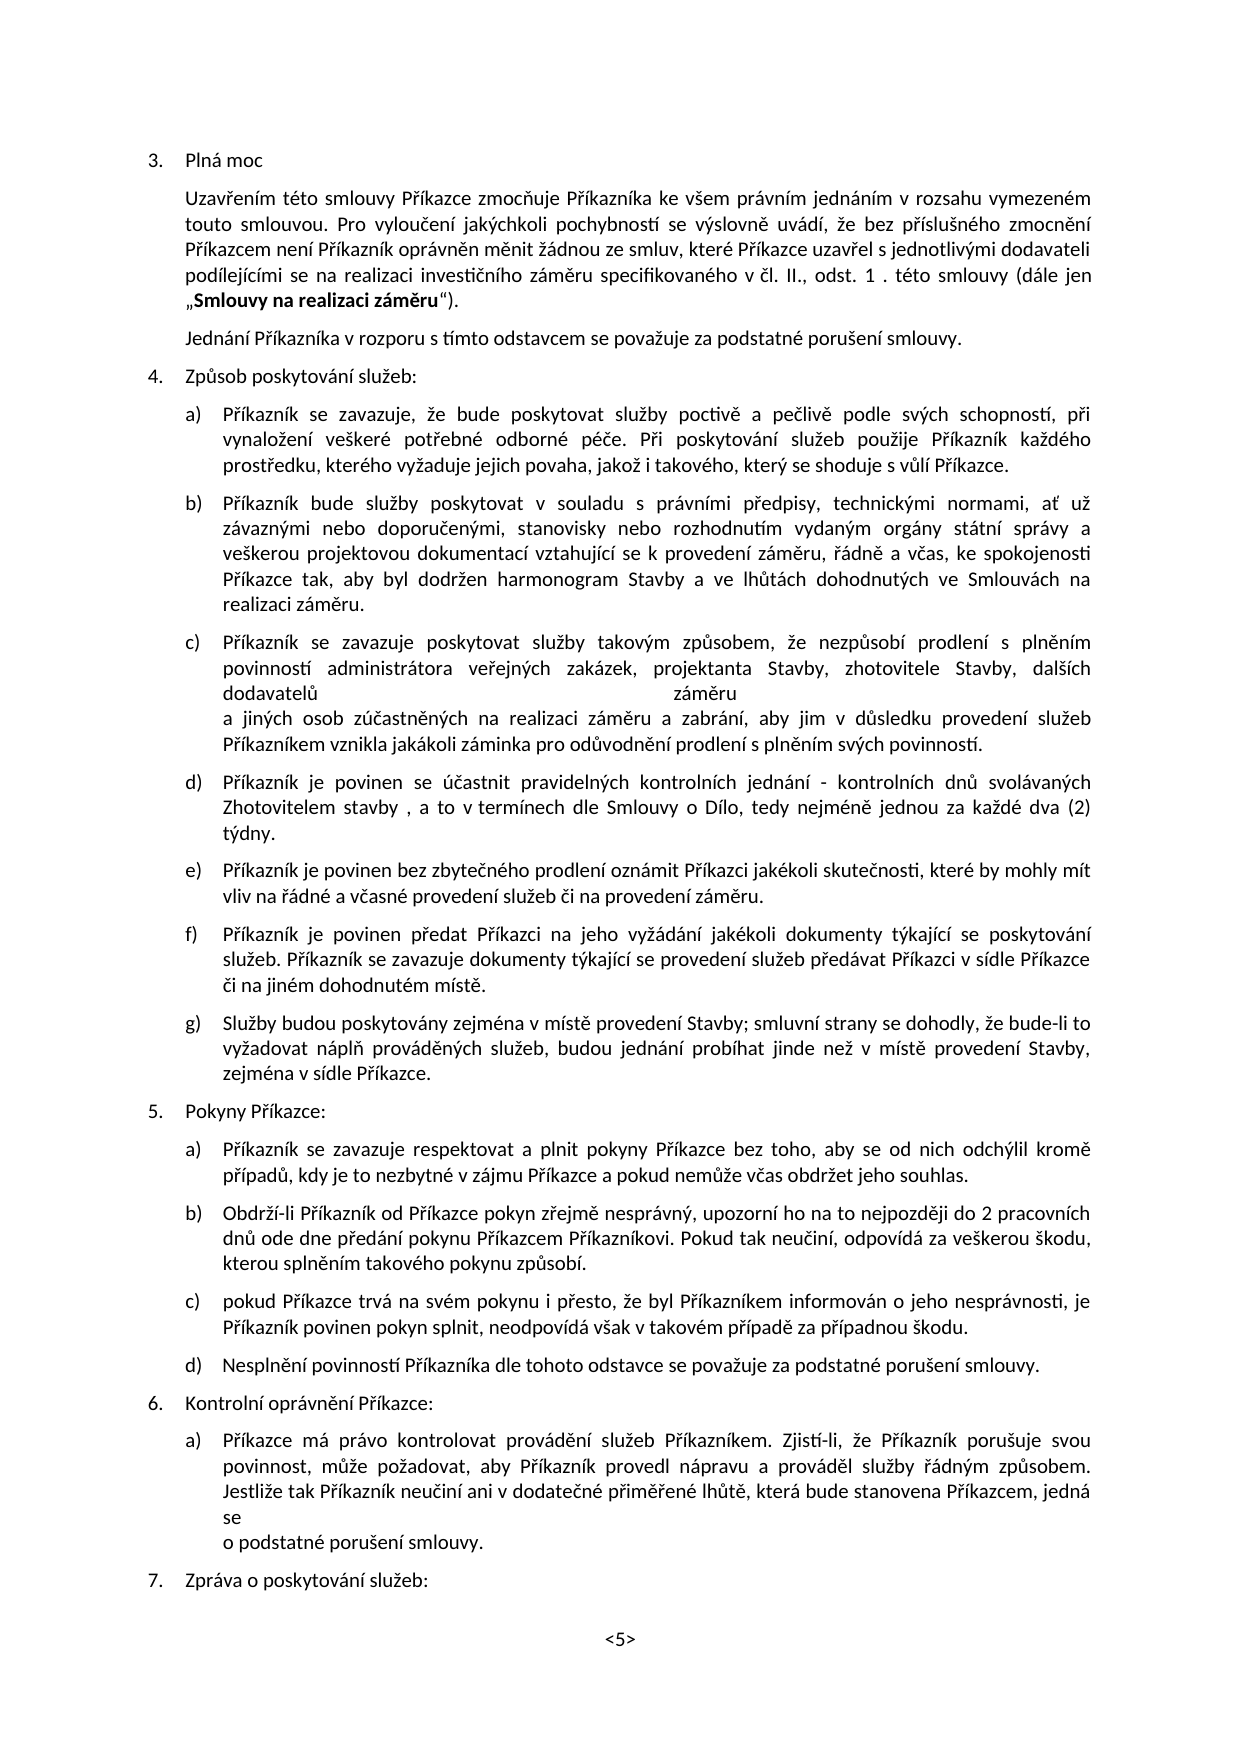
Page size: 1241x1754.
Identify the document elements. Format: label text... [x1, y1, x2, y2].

list Způsob poskytování služeb: [148, 363, 1092, 388]
list Obdrží-li Příkazník od Příkazce pokyn zřejmě nesprávný, upozorní ho na to nejpozději do 2 pracovních dnů ode dne předání pokynu Příkazcem Příkazníkovi. Pokud tak neučiní, odpovídá za veškerou škodu, kterou splněním takového pokynu způsobí. [185, 1200, 1092, 1276]
list pokud Příkazce trvá na svém pokynu i přesto, že byl Příkazníkem informován o jeho nesprávnosti, je Příkazník povinen pokyn splnit, neodpovídá však v takovém případě za případnou škodu. [185, 1288, 1092, 1339]
list Příkazník se zavazuje respektovat a plnit pokyny Příkazce bez toho, aby se od nich odchýlil kromě případů, kdy je to nezbytné v zájmu Příkazce a pokud nemůže včas obdržet jeho souhlas. [185, 1136, 1092, 1187]
text Uzavřením této smlouvy Příkazce zmocňuje Příkazníka ke všem právním jednáním v rozsahu vymezeném touto smlouvou. Pro vyloučení jakýchkoli pochybností se výslovně uvádí, že bez příslušného zmocnění Příkazcem není Příkazník oprávněn měnit žádnou ze smluv, které Příkazce uzavřel s jednotlivými dodavateli podílejícími se na realizaci investičního záměru specifikovaného v čl. II., odst. 1 . této smlouvy (dále jen „Smlouvy na realizaci záměru“). [185, 186, 1092, 313]
list Pokyny Příkazce: [148, 1098, 1092, 1124]
list Zpráva o poskytování služeb: [148, 1567, 1092, 1593]
list Příkazník je povinen předat Příkazci na jeho vyžádání jakékoli dokumenty týkající se poskytování služeb. Příkazník se zavazuje dokumenty týkající se provedení služeb předávat Příkazci v sídle Příkazce či na jiném dohodnutém místě. [185, 921, 1092, 997]
list Kontrolní oprávnění Příkazce: [148, 1390, 1092, 1415]
list Příkazce má právo kontrolovat provádění služeb Příkazníkem. Zjistí-li, že Příkazník porušuje svou povinnost, může požadovat, aby Příkazník provedl nápravu a prováděl služby řádným způsobem. Jestliže tak Příkazník neučiní ani v dodatečné přiměřené lhůtě, která bude stanovena Příkazcem, jedná se o podstatné porušení smlouvy. [185, 1428, 1092, 1555]
list Příkazník je povinen se účastnit pravidelných kontrolních jednání - kontrolních dnů svolávaných Zhotovitelem stavby , a to v termínech dle Smlouvy o Dílo, tedy nejméně jednou za každé dva (2) týdny. [185, 769, 1092, 845]
text Jednání Příkazníka v rozporu s tímto odstavcem se považuje za podstatné porušení smlouvy. [185, 325, 1092, 351]
list Příkazník se zavazuje poskytovat služby takovým způsobem, že nezpůsobí prodlení s plněním povinností administrátora veřejných zakázek, projektanta Stavby, zhotovitele Stavby, dalších dodavatelů záměru a jiných osob zúčastněných na realizaci záměru a zabrání, aby jim v důsledku provedení služeb Příkazníkem vznikla jakákoli záminka pro odůvodnění prodlení s plněním svých povinností. [185, 629, 1092, 756]
list Příkazník se zavazuje, že bude poskytovat služby poctivě a pečlivě podle svých schopností, při vynaložení veškeré potřebné odborné péče. Při poskytování služeb použije Příkazník každého prostředku, kterého vyžaduje jejich povaha, jakož i takového, který se shoduje s vůlí Příkazce. [185, 401, 1092, 477]
list Služby budou poskytovány zejména v místě provedení Stavby; smluvní strany se dohodly, že bude-li to vyžadovat náplň prováděných služeb, budou jednání probíhat jinde než v místě provedení Stavby, zejména v sídle Příkazce. [185, 1010, 1092, 1086]
list Příkazník je povinen bez zbytečného prodlení oznámit Příkazci jakékoli skutečnosti, které by mohly mít vliv na řádné a včasné provedení služeb či na provedení záměru. [185, 858, 1092, 908]
list Plná moc [148, 148, 1092, 173]
list Nesplnění povinností Příkazníka dle tohoto odstavce se považuje za podstatné porušení smlouvy. [185, 1352, 1092, 1377]
list Příkazník bude služby poskytovat v souladu s právními předpisy, technickými normami, ať už závaznými nebo doporučenými, stanovisky nebo rozhodnutím vydaným orgány státní správy a veškerou projektovou dokumentací vztahující se k provedení záměru, řádně a včas, ke spokojenosti Příkazce tak, aby byl dodržen harmonogram Stavby a ve lhůtách dohodnutých ve Smlouvách na realizaci záměru. [185, 490, 1092, 617]
